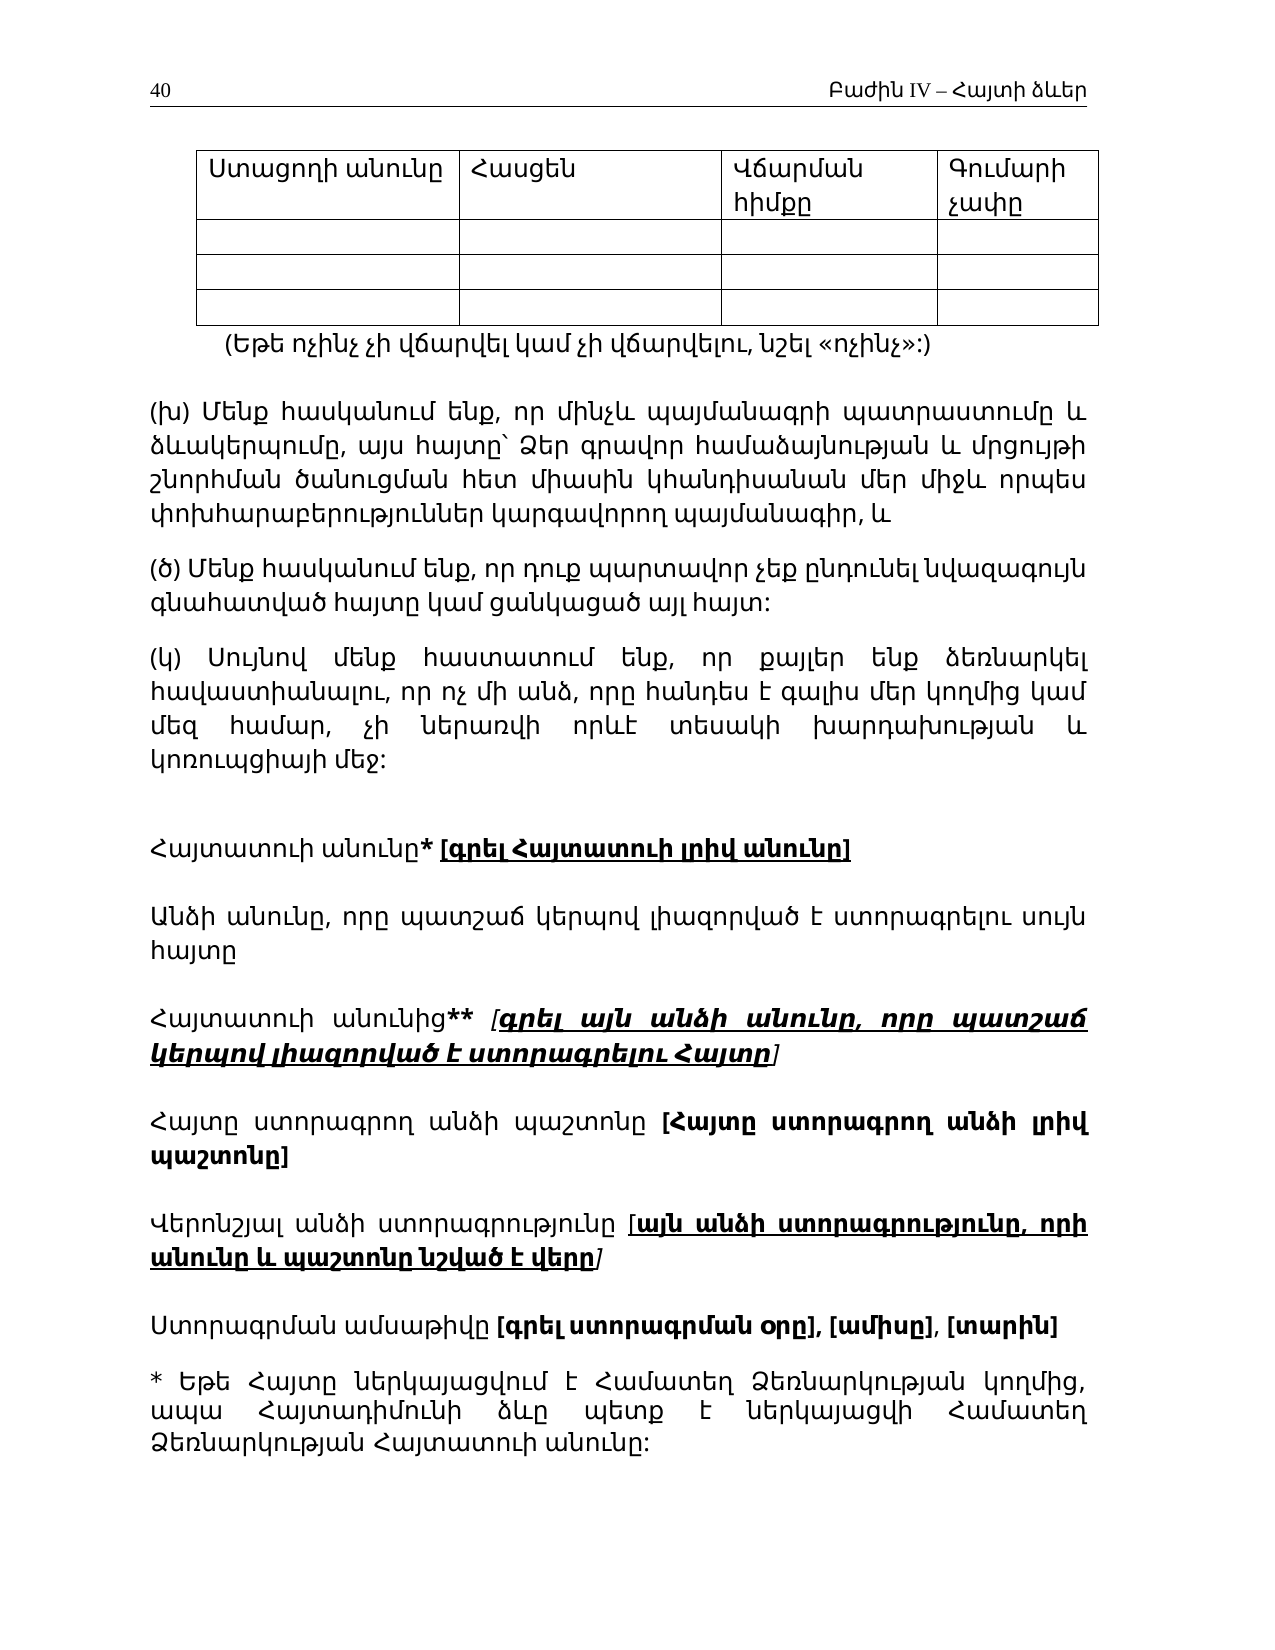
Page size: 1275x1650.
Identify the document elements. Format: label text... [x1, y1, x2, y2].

text (ծ) Մենք հասկանում ենք, որ դուք պարտավոր չեք ընդունել նվազագույն գնահատված հայտը կամ ցանկացած այլ հայտ: [150, 551, 1087, 619]
table_cell [722, 255, 937, 289]
table_header Գումարի չափը [938, 151, 1098, 219]
text (խ) Մենք հասկանում ենք, որ մինչև պայմանագրի պատրաստումը և ձևակերպումը, այս հայտը՝ Ձեր գրավոր համաձայնության և մրցույթի շնորհման ծանուցման հետ միասին կհանդիսանան մեր միջև որպես փոխհարաբերություններ կարգավորող պայմանագիր, և [150, 394, 1087, 530]
table_cell [938, 290, 1098, 324]
text * Եթե Հայտը ներկայացվում է Համատեղ Ձեռնարկության կողմից, ապա Հայտադիմունի ձևը պետք է ներկայացվի Համատեղ Ձեռնարկության Հայտատուի անունը: [150, 1367, 1087, 1459]
table_header Հասցեն [460, 151, 721, 219]
table_cell [197, 255, 459, 289]
table_cell [460, 220, 721, 254]
table_header Վճարման հիմքը [722, 151, 937, 219]
text (կ) Սույնով մենք հաստատում ենք, որ քայլեր ենք ձեռնարկել հավաստիանալու, որ ոչ մի անձ, որը հանդես է գալիս մեր կողմից կամ մեզ համար, չի ներառվի որևէ տեսակի խարդախության և կոռուպցիայի մեջ: [150, 640, 1087, 776]
table_cell [197, 220, 459, 254]
text Ստորագրման ամսաթիվը [գրել ստորագրման օրը], [ամիսը], [տարին] [150, 1308, 1087, 1342]
text Վերոնշյալ անձի ստորագրությունը [այն անձի ստորագրությունը, որի անունը և պաշտոնը նշված է վերը] [150, 1206, 1087, 1274]
table_cell [938, 220, 1098, 254]
table_cell [197, 290, 459, 324]
table_cell [938, 255, 1098, 289]
table_cell [722, 290, 937, 324]
text Հայտատուի անունը* [գրել Հայտատուի լրիվ անունը] [150, 831, 1087, 865]
table_header Ստացողի անունը [197, 151, 459, 219]
table_cell [722, 220, 937, 254]
text Անձի անունը, որը պատշաճ կերպով լիազորված է ստորագրելու սույն հայտը [150, 899, 1087, 967]
text Հայտատուի անունից** [գրել այն անձի անունը, որը պատշաճ կերպով լիազորված է ստորագրելու Հայտը] [150, 1001, 1087, 1069]
table_cell [460, 290, 721, 324]
table_cell [460, 255, 721, 289]
text (Եթե ոչինչ չի վճարվել կամ չի վճարվելու, նշել «ոչինչ»:) [150, 326, 1087, 359]
text Հայտը ստորագրող անձի պաշտոնը [Հայտը ստորագրող անձի լրիվ պաշտոնը] [150, 1103, 1087, 1171]
